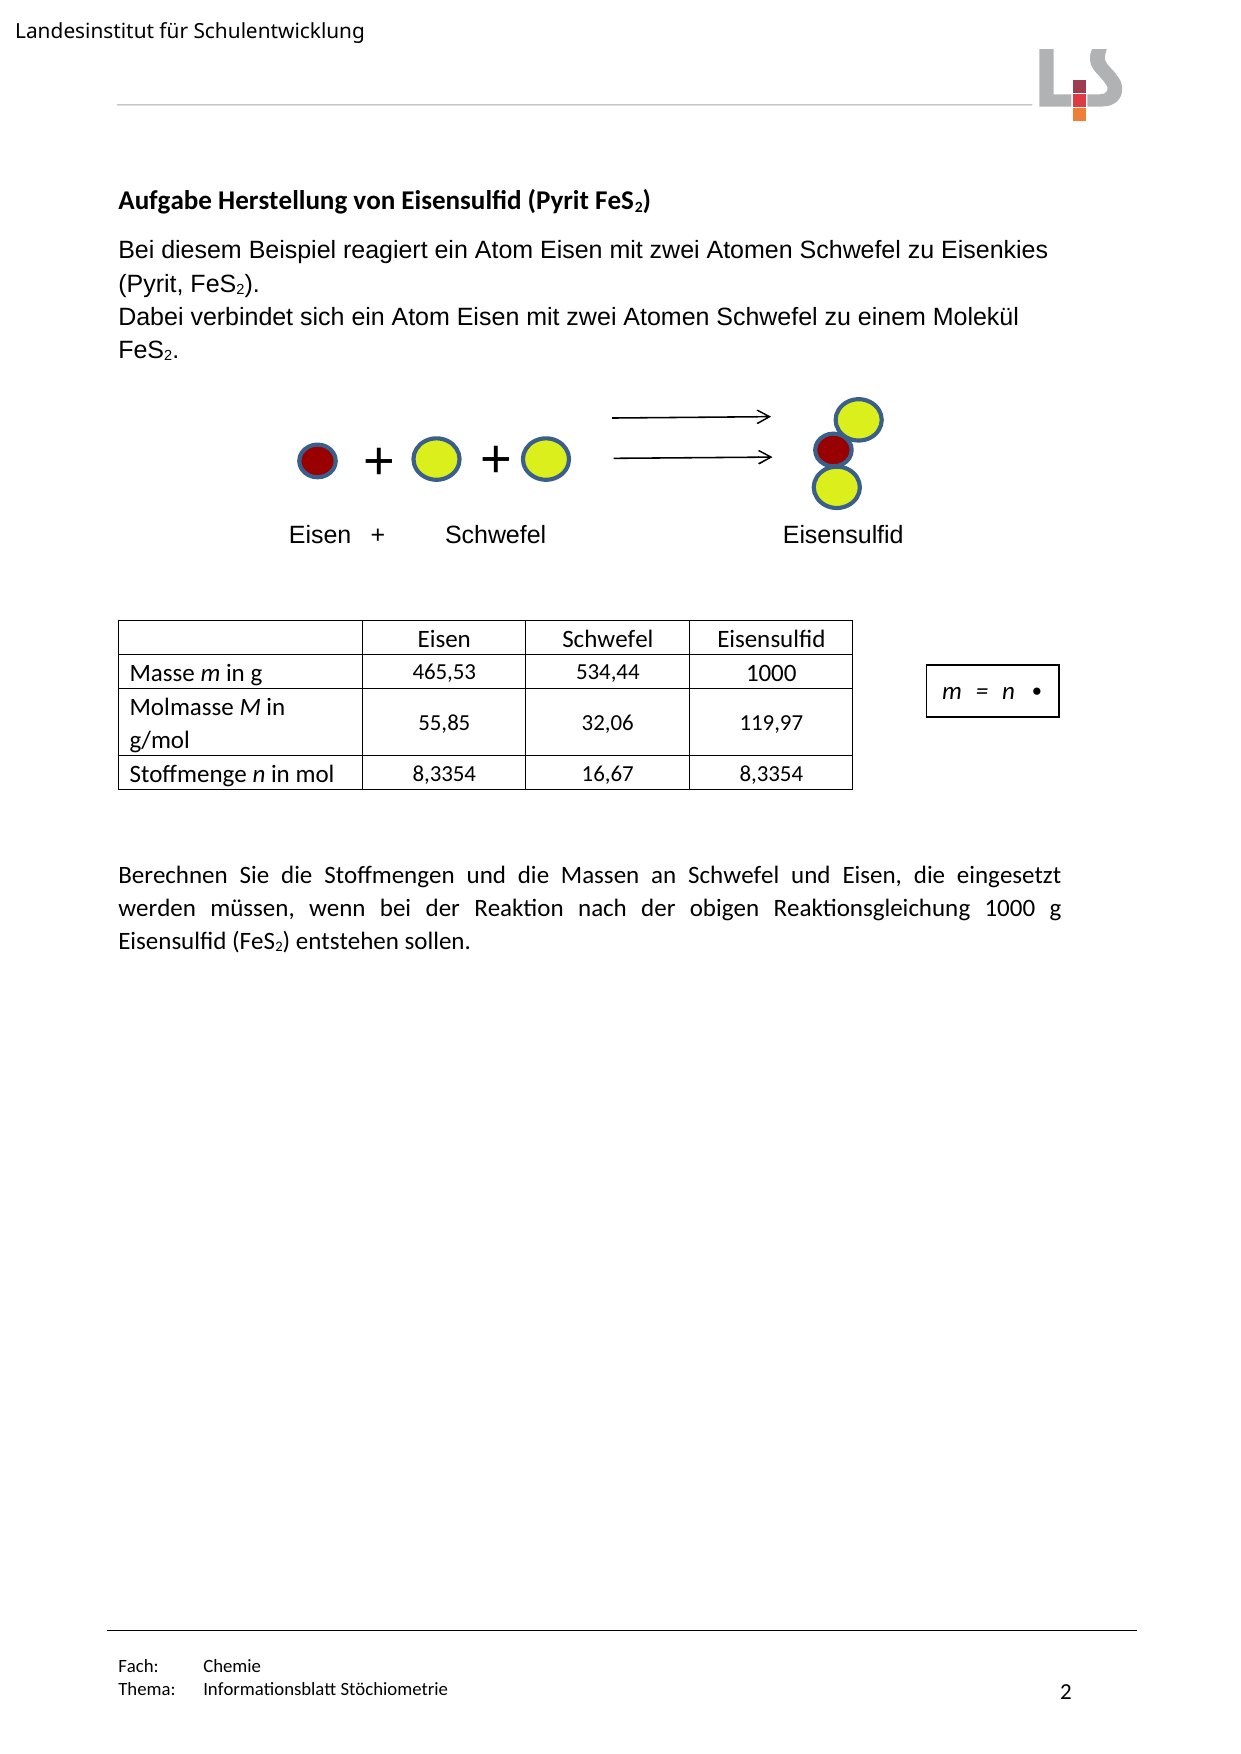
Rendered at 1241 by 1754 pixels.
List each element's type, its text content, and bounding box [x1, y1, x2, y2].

table_cell 534,44 [526, 655, 689, 688]
table_header Eisen [363, 621, 525, 654]
table_cell 55,85 [363, 689, 525, 755]
text Aufgabe Herstellung von Eisensulfid (Pyrit FeS2) [118, 177, 1063, 217]
text Berechnen Sie die Stoffmengen und die Massen an Schwefel und Eisen, die eingesetzt werden müssen, wenn bei der Reaktion nach der obigen Reaktionsgleichung 1000 g Eisensulfid (FeS2) entstehen sollen. [118, 857, 1063, 956]
table_header [119, 621, 362, 654]
table_cell 1000 [690, 655, 852, 688]
table_header Eisensulfid [690, 621, 852, 654]
table_cell 465,53 [363, 655, 525, 688]
table_cell Stoffmenge n in mol [119, 756, 362, 789]
table_cell Masse m in g [119, 655, 362, 688]
table_cell 8,3354 [363, 756, 525, 789]
text Bei diesem Beispiel reagiert ein Atom Eisen mit zwei Atomen Schwefel zu Eisenkies (Pyrit, FeS2). [118, 236, 1063, 297]
table_cell 8,3354 [690, 756, 852, 789]
text Dabei verbindet sich ein Atom Eisen mit zwei Atomen Schwefel zu einem Molekül FeS2. [118, 302, 1063, 363]
table_cell 32,06 [526, 689, 689, 755]
table_cell Molmasse M in g/mol [119, 689, 362, 755]
table_header Schwefel [526, 621, 689, 654]
table_cell 16,67 [526, 756, 689, 789]
table_cell 119,97 [690, 689, 852, 755]
text Eisen + Schwefel Eisensulfid [289, 401, 1063, 549]
